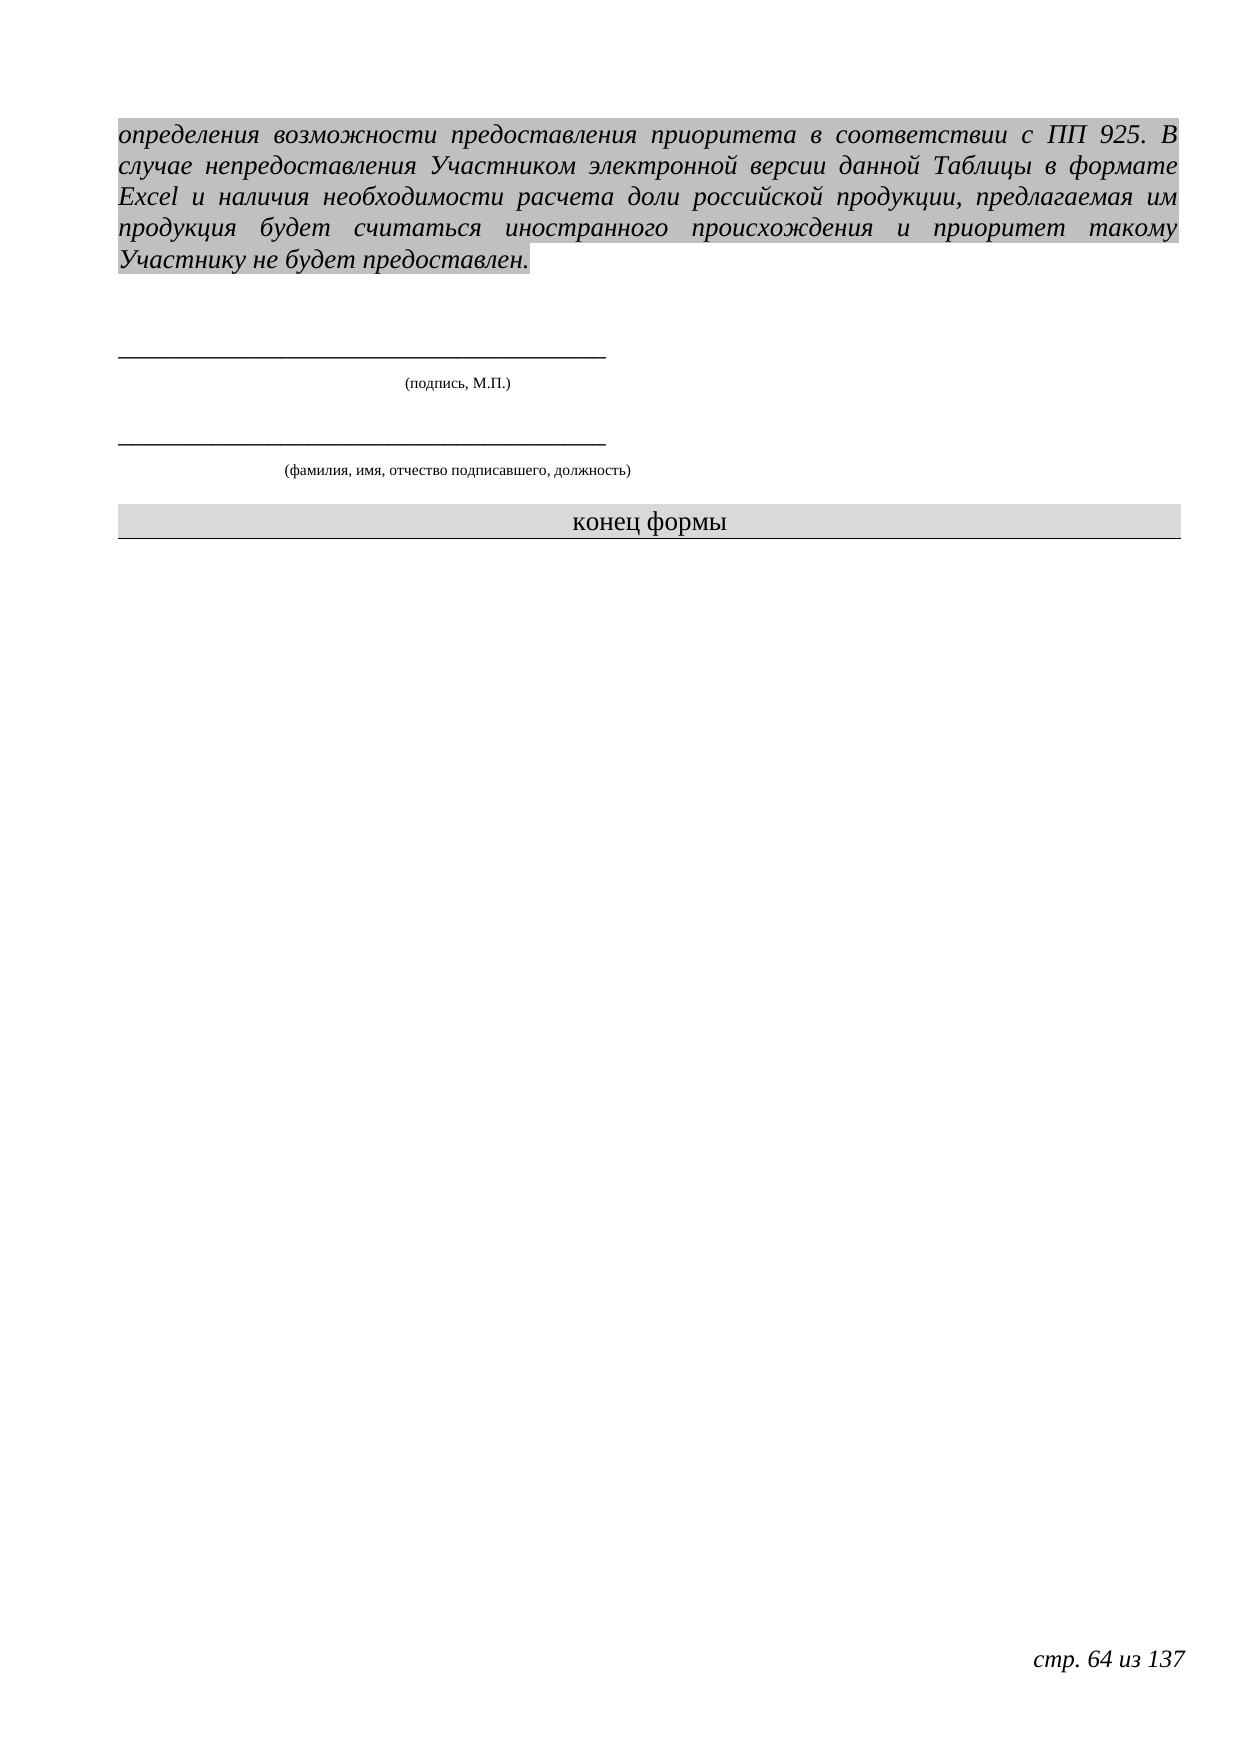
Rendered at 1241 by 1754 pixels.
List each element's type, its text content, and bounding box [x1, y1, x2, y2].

text (подпись, М.П.) [118, 374, 797, 405]
text ____________________________________ [118, 330, 1181, 361]
text ВНИМАНИЕ: В комплекте Документации о закупке прилагается электронная версия вышеуказанной Таблицы (ПРИЛОЖЕНИЕ № 8 – СТРУКТУРА НМЦ (в формате Excel)). Участник предоставляет в составе своей заявки, в том числе, заполненную электронную версию данной Таблицы в формате Excel. Электронная версия данной Таблицы в формате Excel необходима для расчета доли российской продукции (товаров / работ / услуг) в целях определения возможности предоставления приоритета в соответствии с ПП 925. В случае непредоставления Участником электронной версии данной Таблицы в формате Excel и наличия необходимости расчета доли российской продукции, предлагаемая им продукция будет считаться иностранного происхождения и приоритет такому Участнику не будет предоставлен. [530, 118, 1181, 274]
text ____________________________________ [118, 417, 1181, 448]
text (фамилия, имя, отчество подписавшего, должность) [118, 461, 797, 492]
text конец формы [118, 504, 1181, 538]
